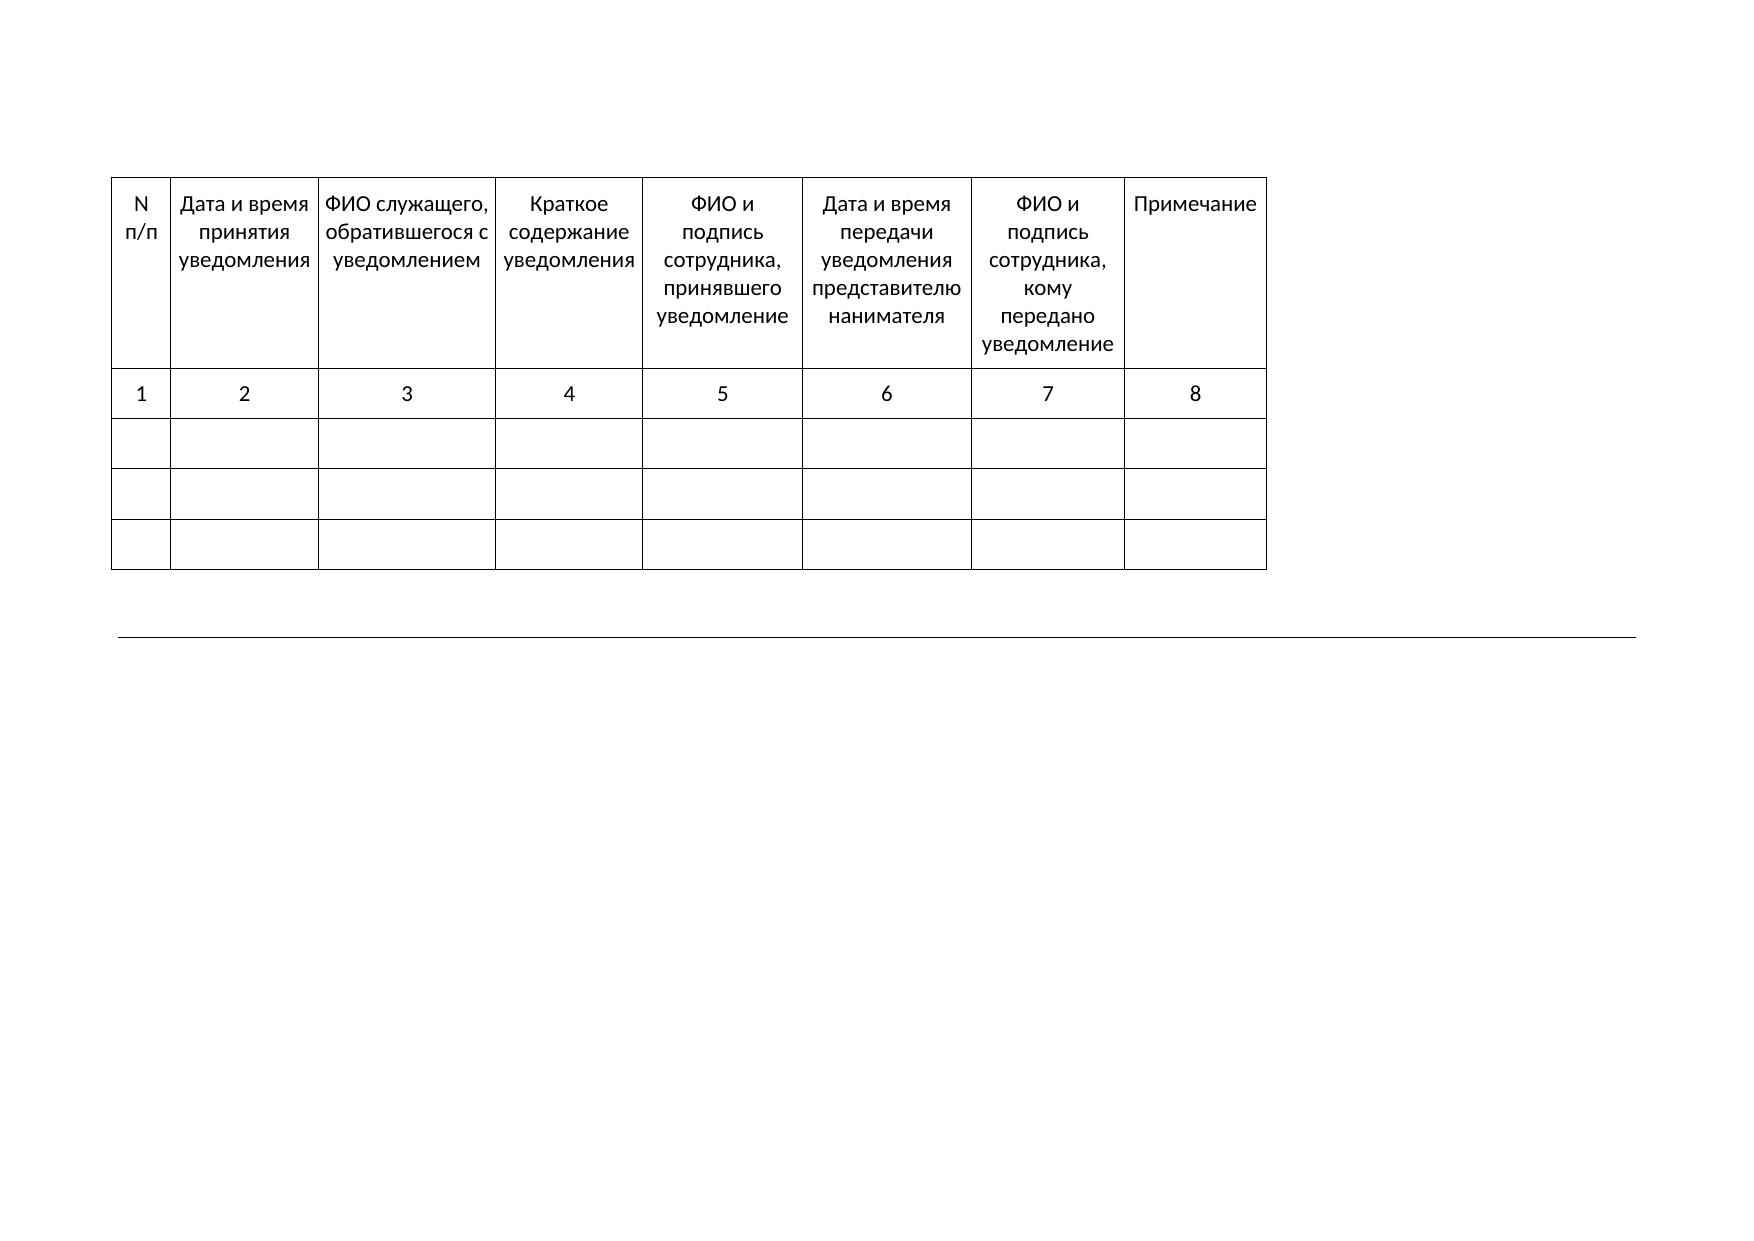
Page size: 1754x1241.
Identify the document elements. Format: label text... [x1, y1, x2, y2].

table_cell [1125, 520, 1266, 569]
table_cell 2 [171, 369, 318, 418]
table_header Примечание [1125, 178, 1266, 368]
table_cell [171, 520, 318, 569]
table_cell [319, 520, 495, 569]
table_cell [972, 520, 1124, 569]
table_cell 3 [319, 369, 495, 418]
table_cell [1125, 469, 1266, 518]
table_cell [643, 520, 802, 569]
table_cell [972, 419, 1124, 468]
table_cell [1125, 419, 1266, 468]
table_cell [112, 520, 170, 569]
table_cell [803, 469, 971, 518]
table_header Краткое содержание уведомления [496, 178, 642, 368]
table_cell [112, 419, 170, 468]
table_header ФИО и подпись сотрудника, принявшего уведомление [643, 178, 802, 368]
table_header ФИО служащего, обратившегося с уведомлением [319, 178, 495, 368]
table_header Дата и время передачи уведомления представителю нанимателя [803, 178, 971, 368]
table_cell 5 [643, 369, 802, 418]
table_header ФИО и подпись сотрудника, кому передано уведомление [972, 178, 1124, 368]
table_cell [171, 469, 318, 518]
table_header Дата и время принятия уведомления [171, 178, 318, 368]
table_cell [803, 520, 971, 569]
table_cell [803, 419, 971, 468]
table_cell [171, 419, 318, 468]
table_cell [112, 469, 170, 518]
table_cell [496, 520, 642, 569]
table_cell [496, 469, 642, 518]
table_cell 6 [803, 369, 971, 418]
table_cell 7 [972, 369, 1124, 418]
table_header N п/п [112, 178, 170, 368]
table_cell [643, 419, 802, 468]
table_cell 8 [1125, 369, 1266, 418]
table_cell [496, 419, 642, 468]
table_cell 4 [496, 369, 642, 418]
table_cell 1 [112, 369, 170, 418]
table_cell [972, 469, 1124, 518]
table_cell [319, 469, 495, 518]
table_cell [643, 469, 802, 518]
table_cell [319, 419, 495, 468]
